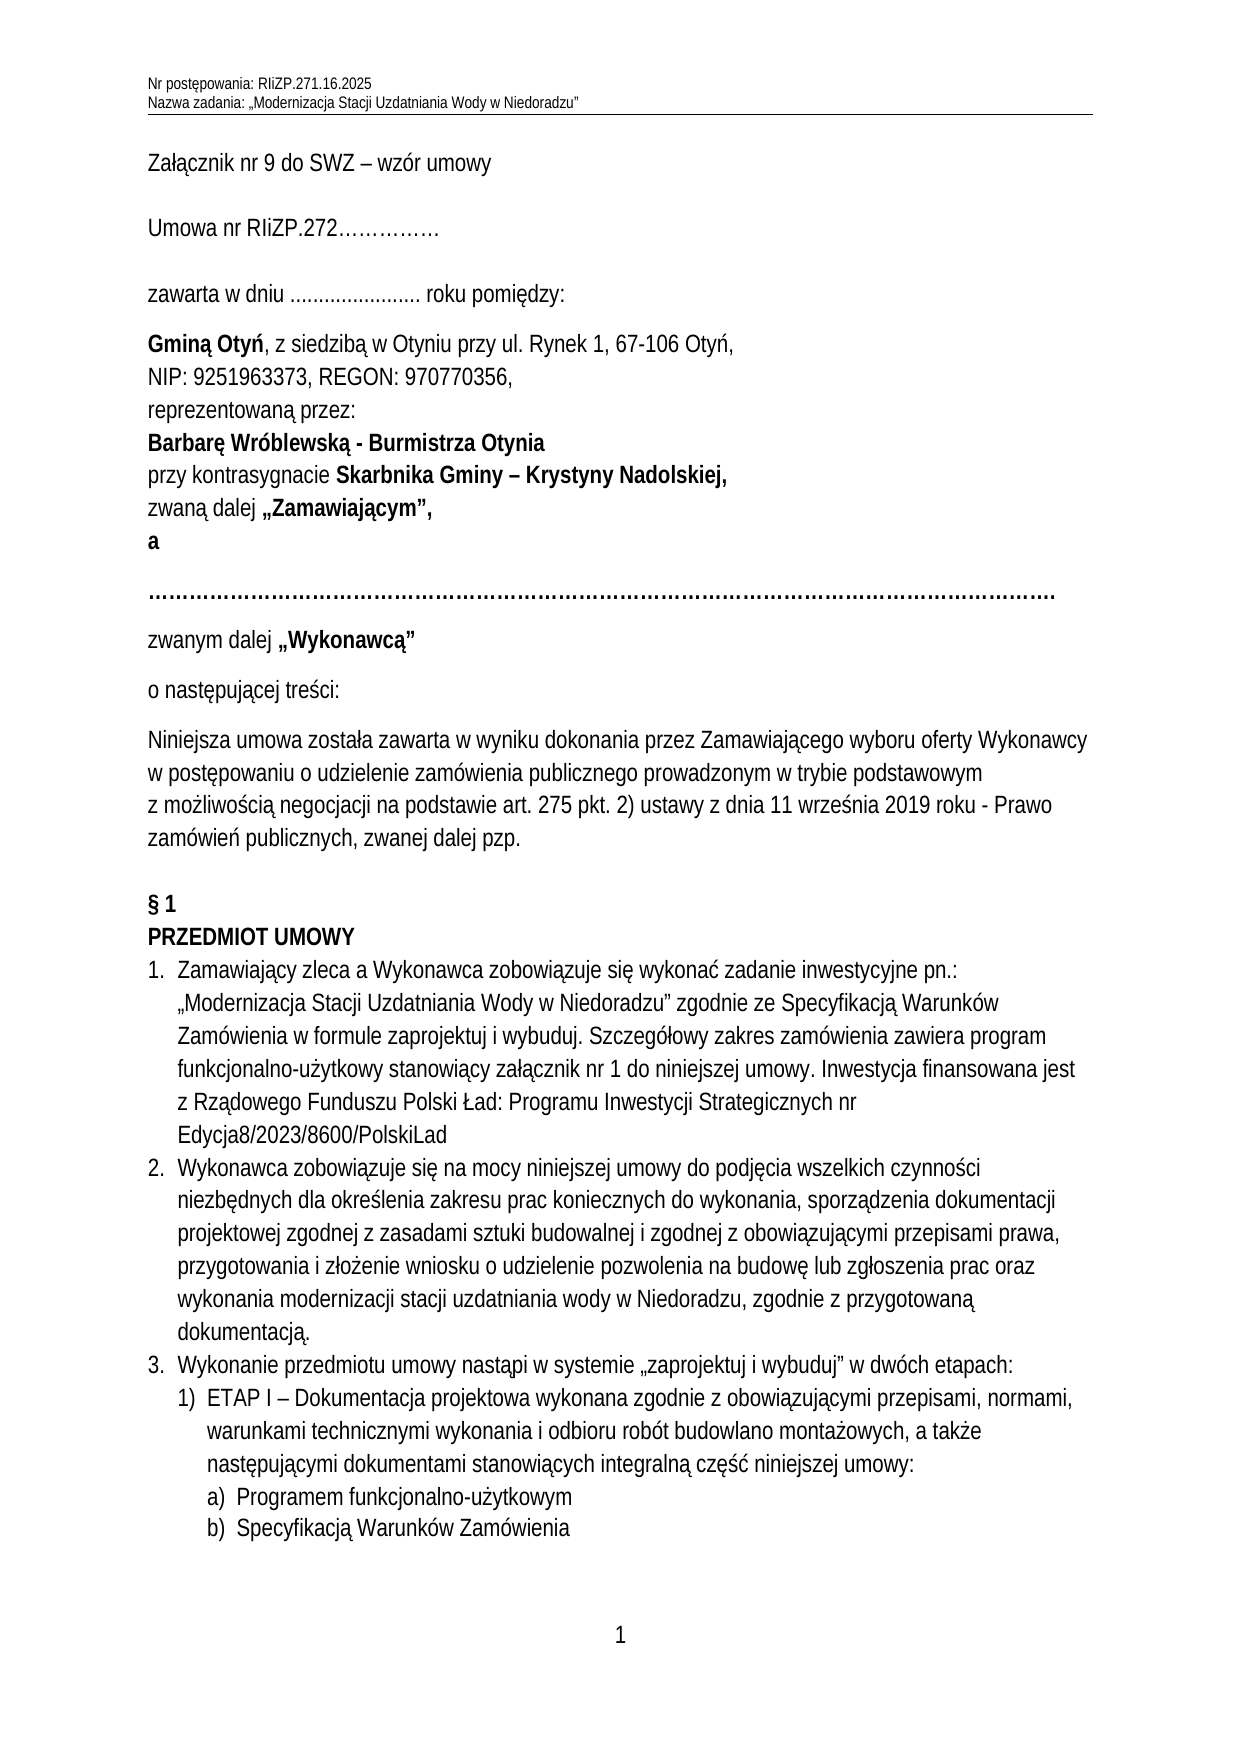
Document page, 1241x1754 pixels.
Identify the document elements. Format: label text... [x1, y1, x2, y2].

text reprezentowaną przez: [148, 395, 1093, 423]
list Załącznik nr 9 do SWZ – wzór umowy [148, 148, 1093, 176]
list Wykonanie przedmiotu umowy nastąpi w systemie „zaprojektuj i wybuduj” w dwóch etapach: [148, 1350, 1093, 1379]
text zwaną dalej „Zamawiającym”, [148, 493, 1093, 522]
text Gminą Otyń, z siedzibą w Otyniu przy ul. Rynek 1, 67-106 Otyń, [148, 329, 1093, 357]
text przy kontrasygnacie Skarbnika Gminy – Krystyny Nadolskiej, [148, 461, 1093, 489]
list PRZEDMIOT UMOWY [148, 922, 1093, 951]
text ……………………………………………………………………………………………………………………. [148, 576, 1093, 604]
list Umowa nr RIiZP.272…………… [148, 213, 1093, 242]
list Wykonawca zobowiązuje się na mocy niniejszej umowy do podjęcia wszelkich czynności niezbędnych dla określenia zakresu prac koniecznych do wykonania, sporządzenia dokumentacji projektowej zgodnej z zasadami sztuki budowalnej i zgodnej z obowiązującymi przepisami prawa, przygotowania i złożenie wniosku o udzielenie pozwolenia na budowę lub zgłoszenia prac oraz wykonania modernizacji stacji uzdatniania wody w Niedoradzu, zgodnie z przygotowaną dokumentacją. [148, 1153, 1093, 1346]
list Specyfikacją Warunków Zamówienia [207, 1513, 1093, 1541]
text o następującej treści: [148, 675, 1093, 704]
text NIP: 9251963373, REGON: 970770356, [148, 362, 1093, 390]
text zwanym dalej „Wykonawcą” [148, 626, 1093, 654]
list ETAP I – Dokumentacja projektowa wykonana zgodnie z obowiązującymi przepisami, normami, warunkami technicznymi wykonania i odbioru robót budowlano montażowych, a także następującymi dokumentami stanowiących integralną część niniejszej umowy: [177, 1383, 1093, 1477]
list § 1 [148, 889, 1093, 918]
list Zamawiający zleca a Wykonawca zobowiązuje się wykonać zadanie inwestycyjne pn.: „Modernizacja Stacji Uzdatniania Wody w Niedoradzu” zgodnie ze Specyfikacją Warunków Zamówienia w formule zaprojektuj i wybuduj. Szczegółowy zakres zamówienia zawiera program funkcjonalno-użytkowy stanowiący załącznik nr 1 do niniejszej umowy. Inwestycja finansowana jest z Rządowego Funduszu Polski Ład: Programu Inwestycji Strategicznych nr Edycja8/2023/8600/PolskiLad [148, 955, 1093, 1148]
text a [148, 526, 1093, 555]
text Barbarę Wróblewską - Burmistrza Otynia [148, 428, 1093, 456]
list Programem funkcjonalno-użytkowym [207, 1482, 1093, 1510]
list Niniejsza umowa została zawarta w wyniku dokonania przez Zamawiającego wyboru oferty Wykonawcy w postępowaniu o udzielenie zamówienia publicznego prowadzonym w trybie podstawowym z możliwością negocjacji na podstawie art. 275 pkt. 2) ustawy z dnia 11 września 2019 roku - Prawo zamówień publicznych, zwanej dalej pzp. [148, 725, 1093, 852]
list zawarta w dniu ....................... roku pomiędzy: [148, 279, 1093, 308]
